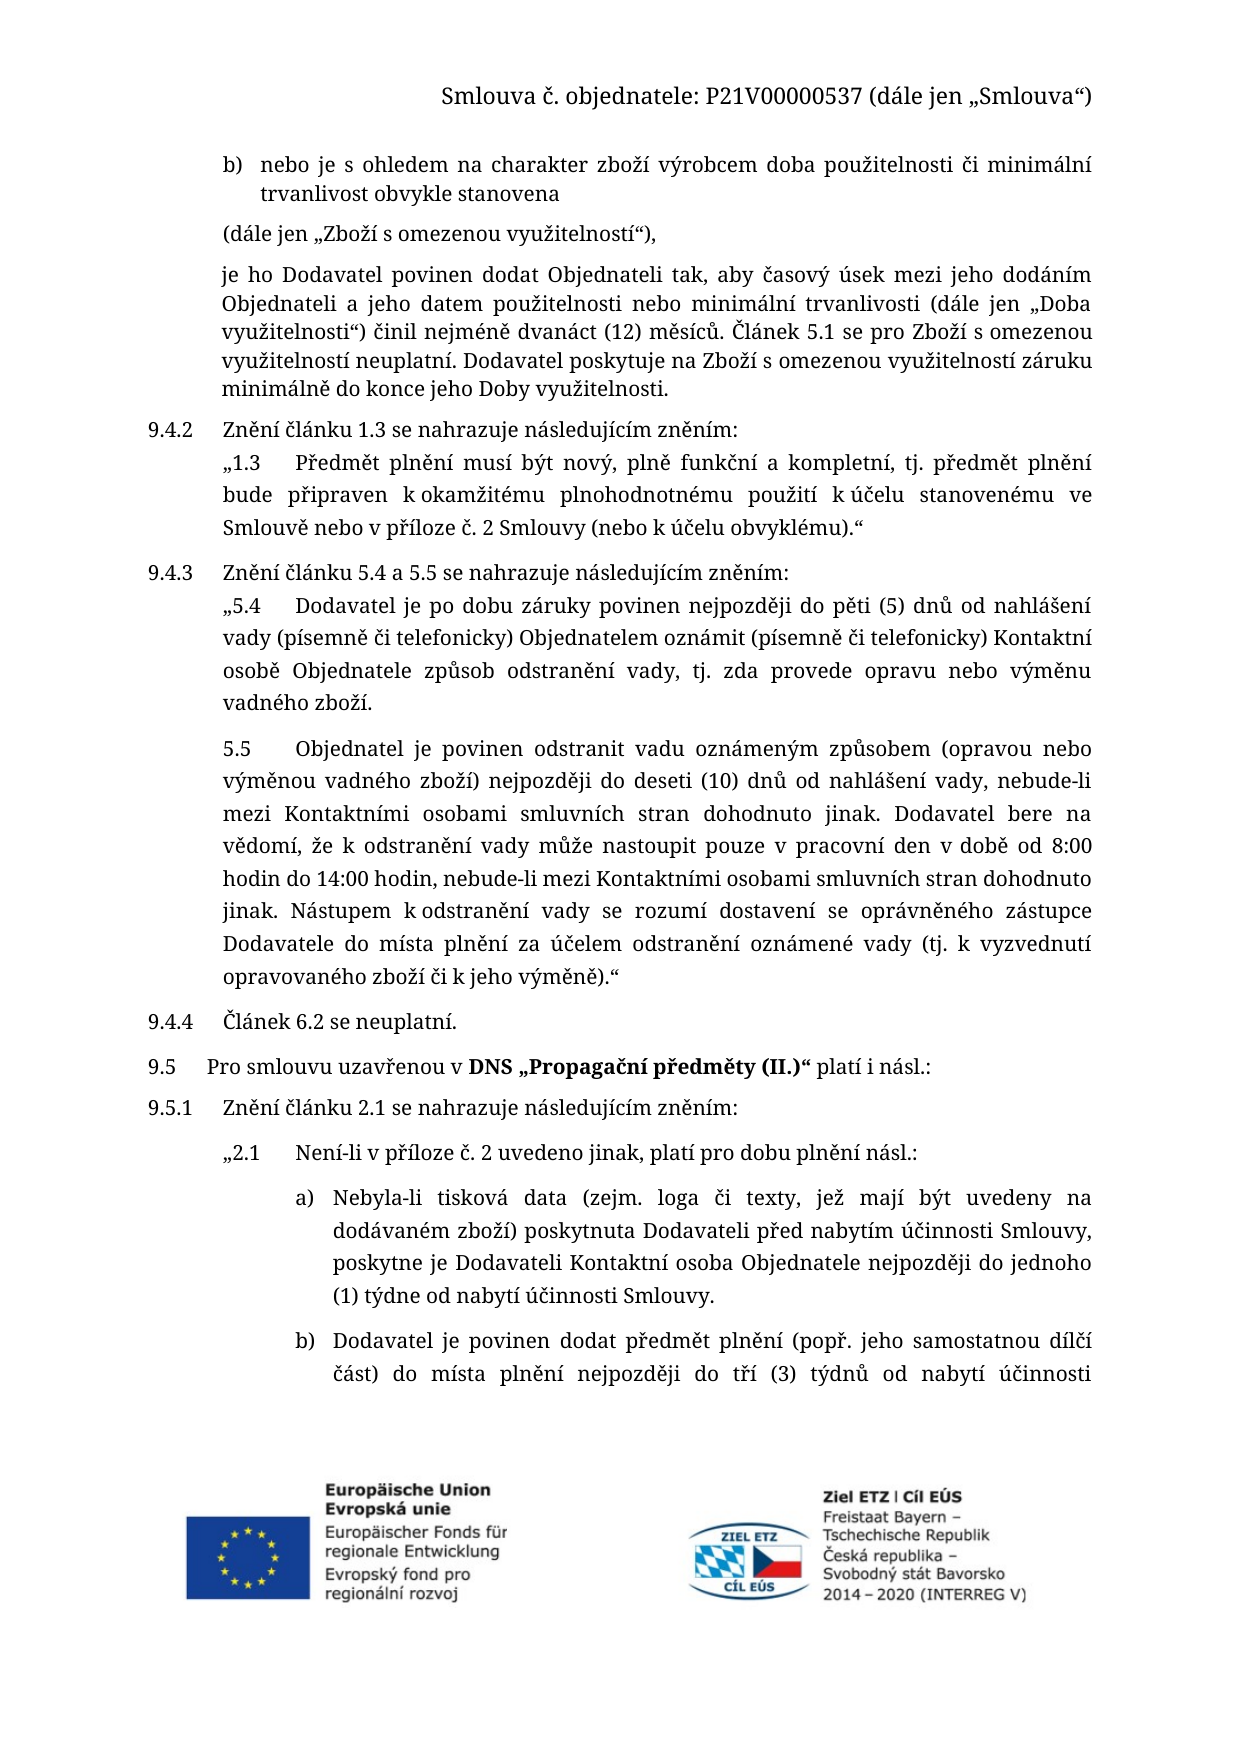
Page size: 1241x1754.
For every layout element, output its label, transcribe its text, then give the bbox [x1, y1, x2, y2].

list Pro smlouvu uzavřenou v DNS „Propagační předměty (II.)“ platí i násl.: [148, 1052, 1093, 1081]
list Znění článku 1.3 se nahrazuje následujícím zněním: [148, 415, 1093, 444]
list Znění článku 5.4 a 5.5 se nahrazuje následujícím zněním: [148, 558, 1093, 587]
list Nebyla-li tisková data (zejm. loga či texty, jež mají být uvedeny na dodávaném zboží) poskytnuta Dodavateli před nabytím účinnosti Smlouvy, poskytne je Dodavateli Kontaktní osoba Objednatele nejpozději do jednoho (1) týdne od nabytí účinnosti Smlouvy. [295, 1183, 1093, 1309]
picture [147, 1440, 1093, 1638]
list 5.5 Objednatel je povinen odstranit vadu oznámeným způsobem (opravou nebo výměnou vadného zboží) nejpozději do deseti (10) dnů od nahlášení vady, nebude-li mezi Kontaktními osobami smluvních stran dohodnuto jinak. Dodavatel bere na vědomí, že k odstranění vady může nastoupit pouze v pracovní den v době od 8:00 hodin do 14:00 hodin, nebude-li mezi Kontaktními osobami smluvních stran dohodnuto jinak. Nástupem k odstranění vady se rozumí dostavení se oprávněného zástupce Dodavatele do místa plnění za účelem odstranění oznámené vady (tj. k vyzvednutí opravovaného zboží či k jeho výměně).“ [223, 734, 1093, 990]
text (dále jen „Zboží s omezenou využitelností“), [223, 219, 1093, 248]
list Znění článku 2.1 se nahrazuje následujícím zněním: [148, 1093, 1093, 1121]
list „5.4 Dodavatel je po dobu záruky povinen nejpozději do pěti (5) dnů od nahlášení vady (písemně či telefonicky) Objednatelem oznámit (písemně či telefonicky) Kontaktní osobě Objednatele způsob odstranění vady, tj. zda provede opravu nebo výměnu vadného zboží. [223, 591, 1093, 717]
text je ho Dodavatel povinen dodat Objednateli tak, aby časový úsek mezi jeho dodáním Objednateli a jeho datem použitelnosti nebo minimální trvanlivosti (dále jen „Doba využitelnosti“) činil nejméně dvanáct (12) měsíců. Článek 5.1 se pro Zboží s omezenou využitelností neuplatní. Dodavatel poskytuje na Zboží s omezenou využitelností záruku minimálně do konce jeho Doby využitelnosti. [221, 261, 1093, 403]
list Článek 6.2 se neuplatní. [148, 1007, 1093, 1035]
list „2.1 Není-li v příloze č. 2 uvedeno jinak, platí pro dobu plnění násl.: [223, 1138, 1093, 1167]
list „1.3 Předmět plnění musí být nový, plně funkční a kompletní, tj. předmět plnění bude připraven k okamžitému plnohodnotnému použití k účelu stanovenému ve Smlouvě nebo v příloze č. 2 Smlouvy (nebo k účelu obvyklému).“ [223, 448, 1093, 541]
list nebo je s ohledem na charakter zboží výrobcem doba použitelnosti či minimální trvanlivost obvykle stanovena [223, 150, 1093, 207]
